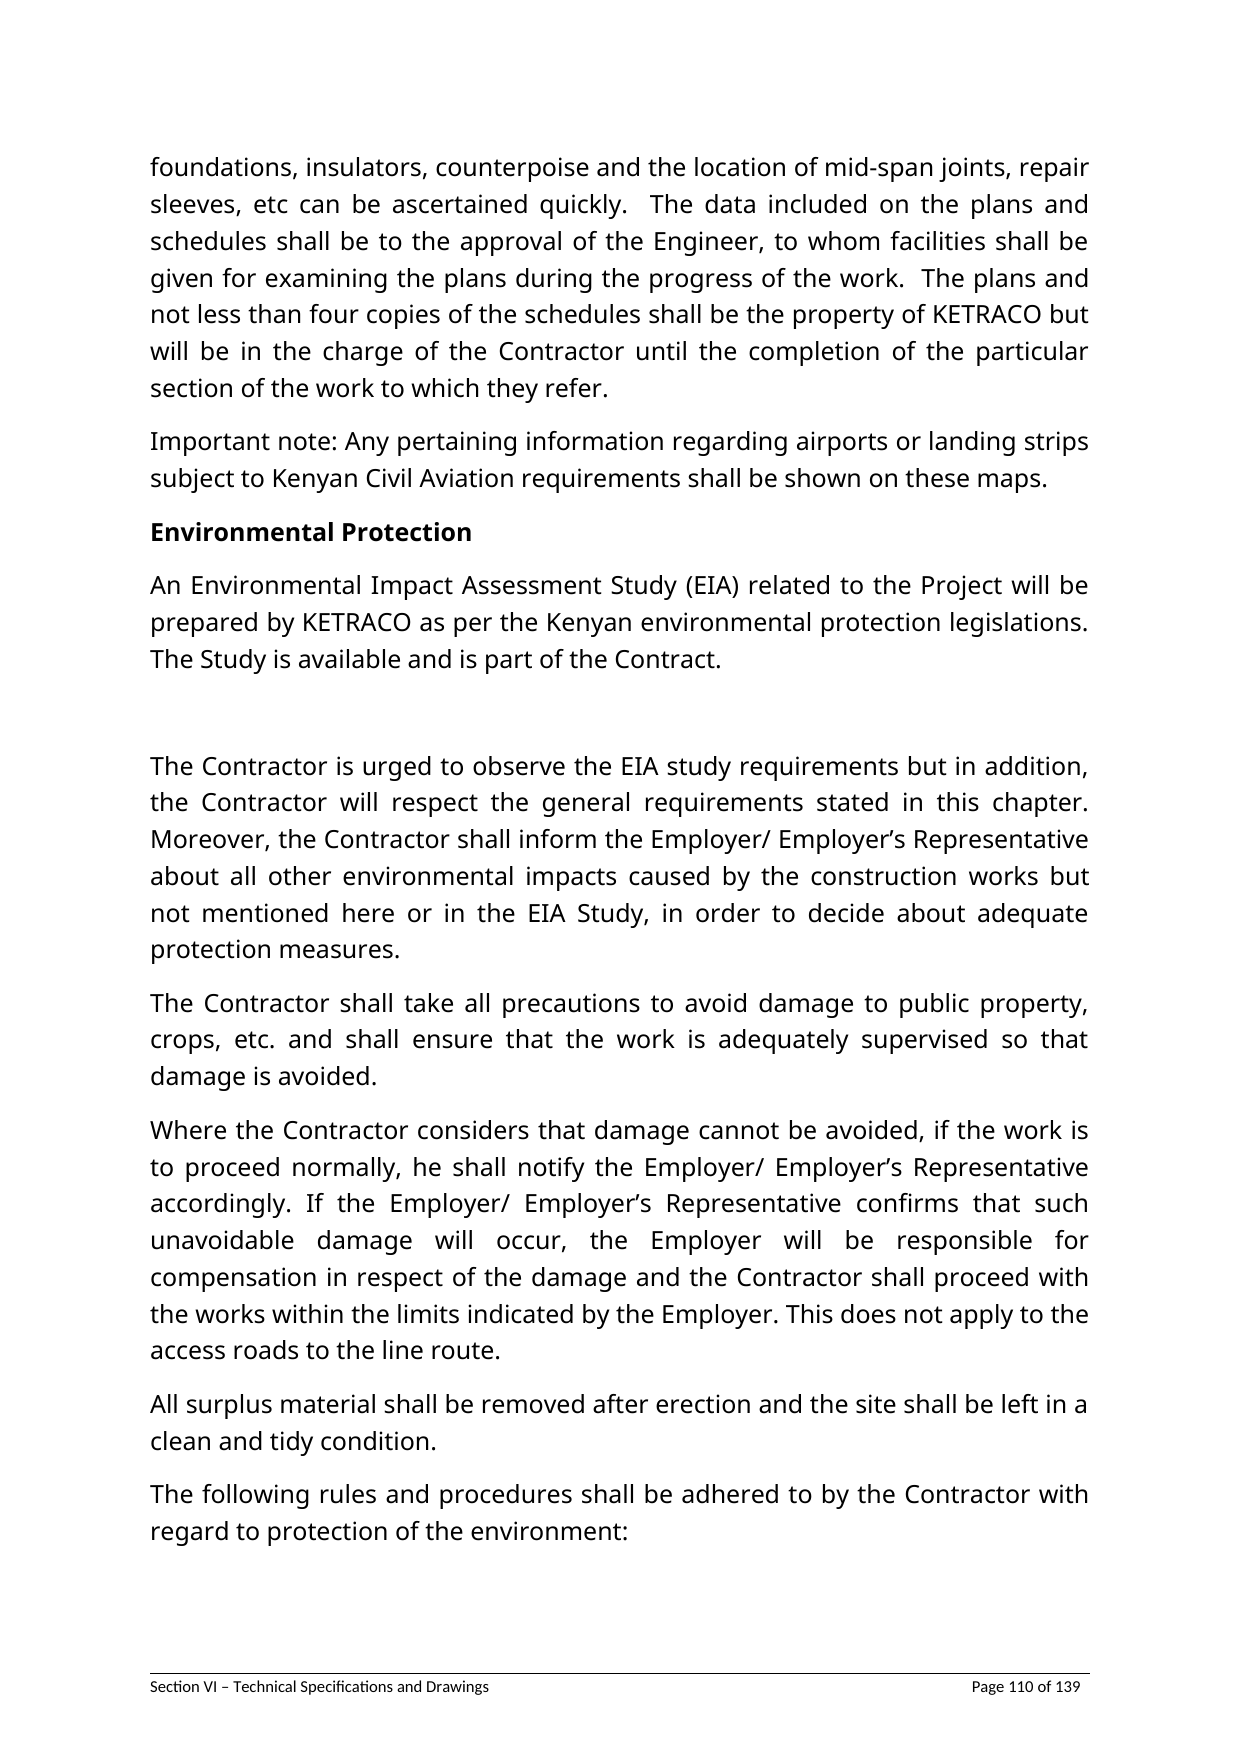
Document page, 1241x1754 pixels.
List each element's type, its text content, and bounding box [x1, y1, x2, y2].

text The Contractor is urged to observe the EIA study requirements but in addition, the Contractor will respect the general requirements stated in this chapter. Moreover, the Contractor shall inform the Employer/ Employer’s Representative about all other environmental impacts caused by the construction works but not mentioned here or in the EIA Study, in order to decide about adequate protection measures. [150, 748, 1090, 966]
text Environmental Protection [150, 514, 1090, 548]
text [150, 150, 1090, 405]
text Where the Contractor considers that damage cannot be avoided, if the work is to proceed normally, he shall notify the Employer/ Employer’s Representative accordingly. If the Employer/ Employer’s Representative confirms that such unavoidable damage will occur, the Employer will be responsible for compensation in respect of the damage and the Contractor shall proceed with the works within the limits indicated by the Employer. This does not apply to the access roads to the line route. [150, 1112, 1090, 1367]
text The following rules and procedures shall be adhered to by the Contractor with regard to protection of the environment: [150, 1477, 1090, 1547]
text The Contractor shall take all precautions to avoid damage to public property, crops, etc. and shall ensure that the work is adequately supervised so that damage is avoided. [150, 985, 1090, 1093]
text All surplus material shall be removed after erection and the site shall be left in a clean and tidy condition. [150, 1386, 1090, 1457]
text Important note: Any pertaining information regarding airports or landing strips subject to Kenyan Civil Aviation requirements shall be shown on these maps. [150, 424, 1090, 495]
text An Environmental Impact Assessment Study (EIA) related to the Project will be prepared by KETRACO as per the Kenyan environmental protection legislations. The Study is available and is part of the Contract. [150, 568, 1090, 675]
